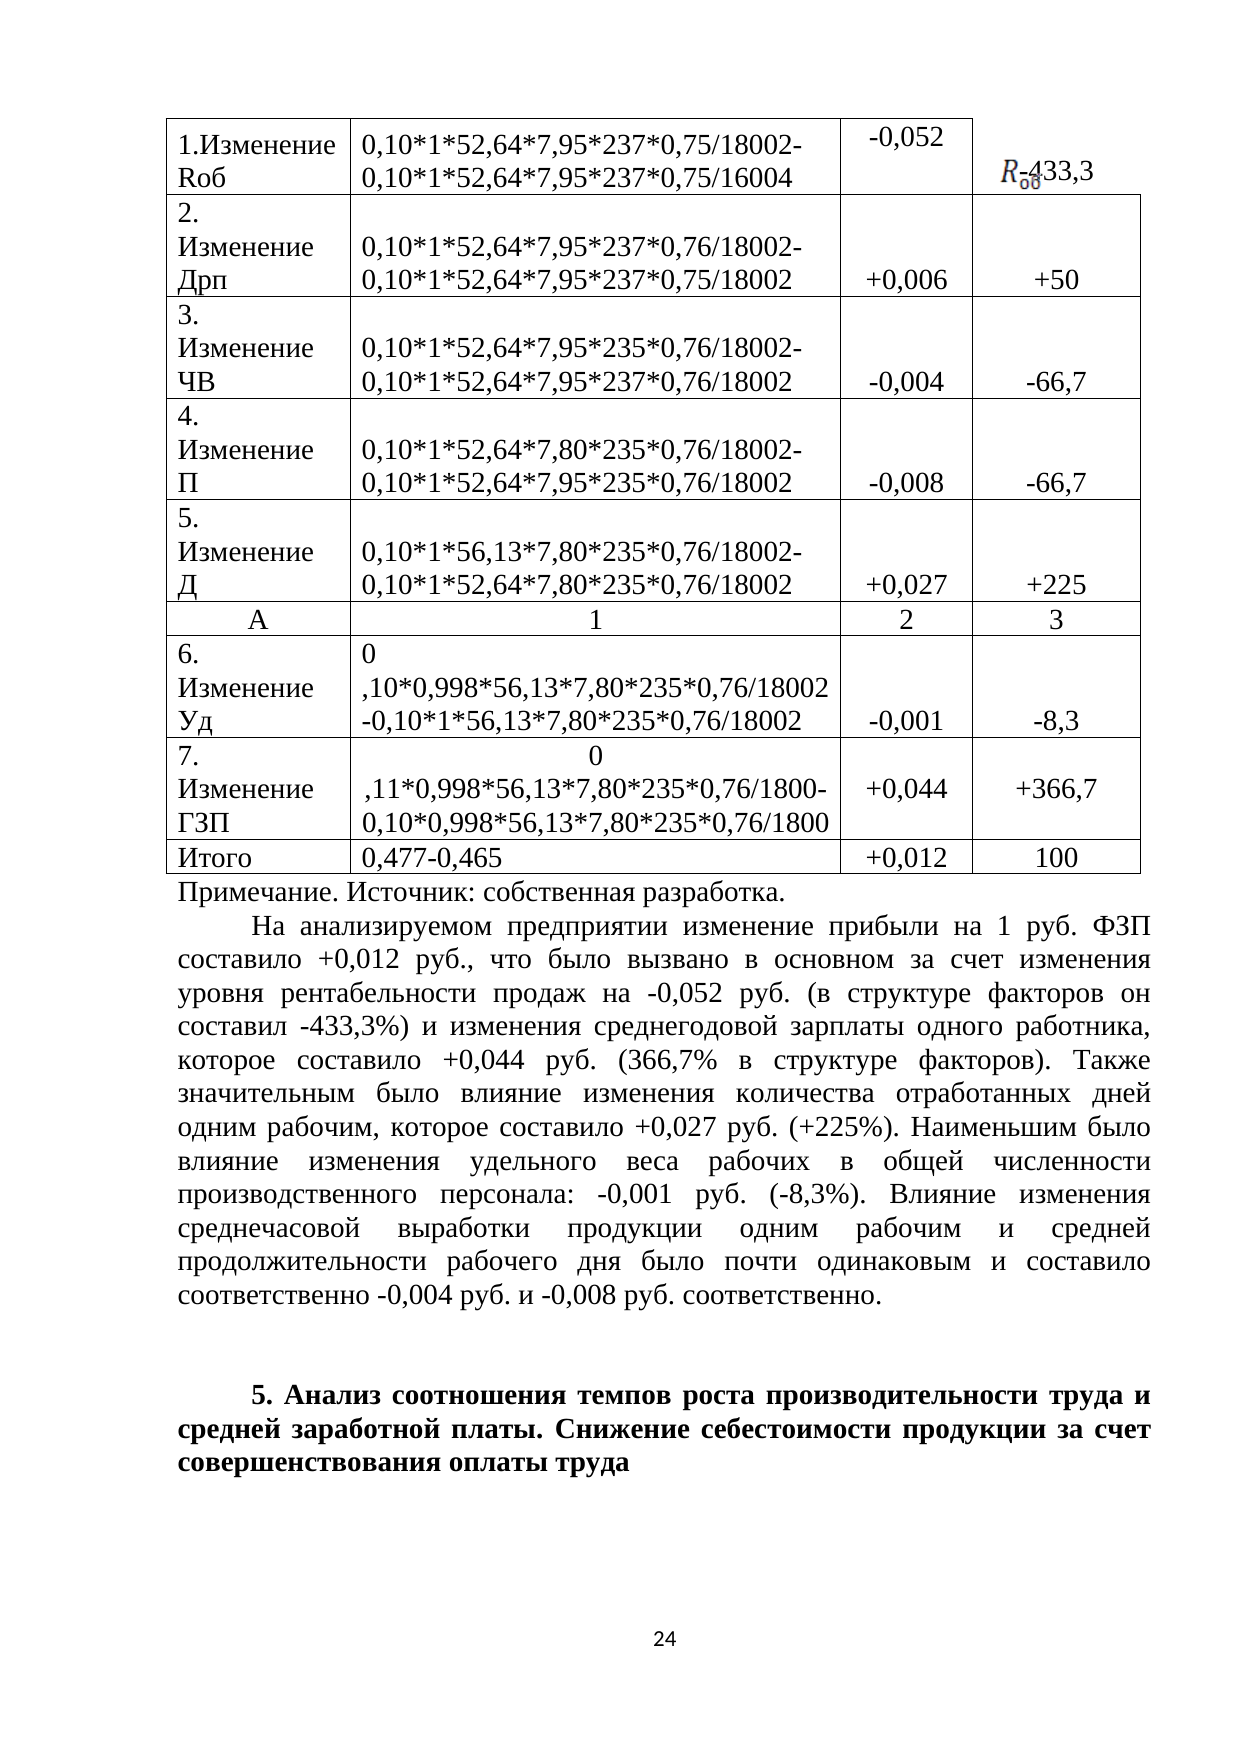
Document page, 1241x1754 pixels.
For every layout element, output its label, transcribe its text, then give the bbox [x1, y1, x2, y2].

text Примечание. Источник: собственная разработка. [177, 874, 1152, 908]
picture [994, 152, 1043, 195]
table_cell 100 [973, 840, 1140, 873]
table_cell 3. Изменение ЧВ [167, 297, 350, 397]
table_cell +50 [973, 195, 1140, 296]
table_cell -0,004 [841, 297, 972, 397]
table_cell Итого [167, 840, 350, 873]
table_cell 0,10*0,998*56,13*7,80*235*0,76/18002-0,10*1*56,13*7,80*235*0,76/18002 [351, 636, 840, 737]
table_cell -0,001 [841, 636, 972, 737]
table_cell 6. Изменение Уд [167, 636, 350, 737]
table_cell 0,10*1*52,64*7,95*237*0,76/18002-0,10*1*52,64*7,95*237*0,75/18002 [351, 195, 840, 296]
table_cell 0,10*1*52,64*7,80*235*0,76/18002-0,10*1*52,64*7,95*235*0,76/18002 [351, 399, 840, 499]
table_cell 0,10*1*52,64*7,95*237*0,75/18002-0,10*1*52,64*7,95*237*0,75/16004 [351, 119, 840, 194]
table_cell +0,044 [841, 738, 972, 839]
table_cell -0,008 [841, 399, 972, 499]
table_cell 0,477-0,465 [351, 840, 840, 873]
table_cell +366,7 [973, 738, 1140, 839]
table_cell 0,10*1*52,64*7,95*235*0,76/18002-0,10*1*52,64*7,95*237*0,76/18002 [351, 297, 840, 397]
table_cell 1 [351, 602, 840, 635]
table_cell 7. Изменение ГЗП [167, 738, 350, 839]
table_cell 1.Изменение Rоб [167, 119, 350, 194]
table_cell А [167, 602, 350, 635]
text На анализируемом предприятии изменение прибыли на 1 руб. ФЗП составило +0,012 руб., что было вызвано в основном за счет изменения уровня рентабельности продаж на -0,052 руб. (в структуре факторов он составил -433,3%) и изменения среднегодовой зарплаты одного работника, которое составило +0,044 руб. (366,7% в структуре факторов). Также значительным было влияние изменения количества отработанных дней одним рабочим, которое составило +0,027 руб. (+225%). Наименьшим было влияние изменения удельного веса рабочих в общей численности производственного персонала: -0,001 руб. (-8,3%). Влияние изменения среднечасовой выработки продукции одним рабочим и средней продолжительности рабочего дня было почти одинаковым и составило соответственно -0,004 руб. и -0,008 руб. соответственно. [177, 908, 1152, 1310]
table_cell 0,11*0,998*56,13*7,80*235*0,76/1800-0,10*0,998*56,13*7,80*235*0,76/1800 [351, 738, 840, 839]
table_cell 0,10*1*56,13*7,80*235*0,76/18002-0,10*1*52,64*7,80*235*0,76/18002 [351, 500, 840, 601]
table_cell +225 [973, 500, 1140, 601]
table_cell -66,7 [973, 399, 1140, 499]
table_cell -0,052 [841, 119, 972, 194]
table_cell -433,3 [973, 118, 1140, 194]
table_cell 3 [973, 602, 1140, 635]
table_cell 2. Изменение Дрп [167, 195, 350, 296]
table_cell +0,006 [841, 195, 972, 296]
table_cell 5. Изменение Д [167, 500, 350, 601]
table_cell +0,012 [841, 840, 972, 873]
table_cell -8,3 [973, 636, 1140, 737]
table_cell +0,027 [841, 500, 972, 601]
table_cell -66,7 [973, 297, 1140, 397]
text 5. Анализ соотношения темпов роста производительности труда и средней заработной платы. Снижение себестоимости продукции за счет совершенствования оплаты труда [177, 1377, 1152, 1478]
table_cell 4. Изменение П [167, 399, 350, 499]
table_cell 2 [841, 602, 972, 635]
